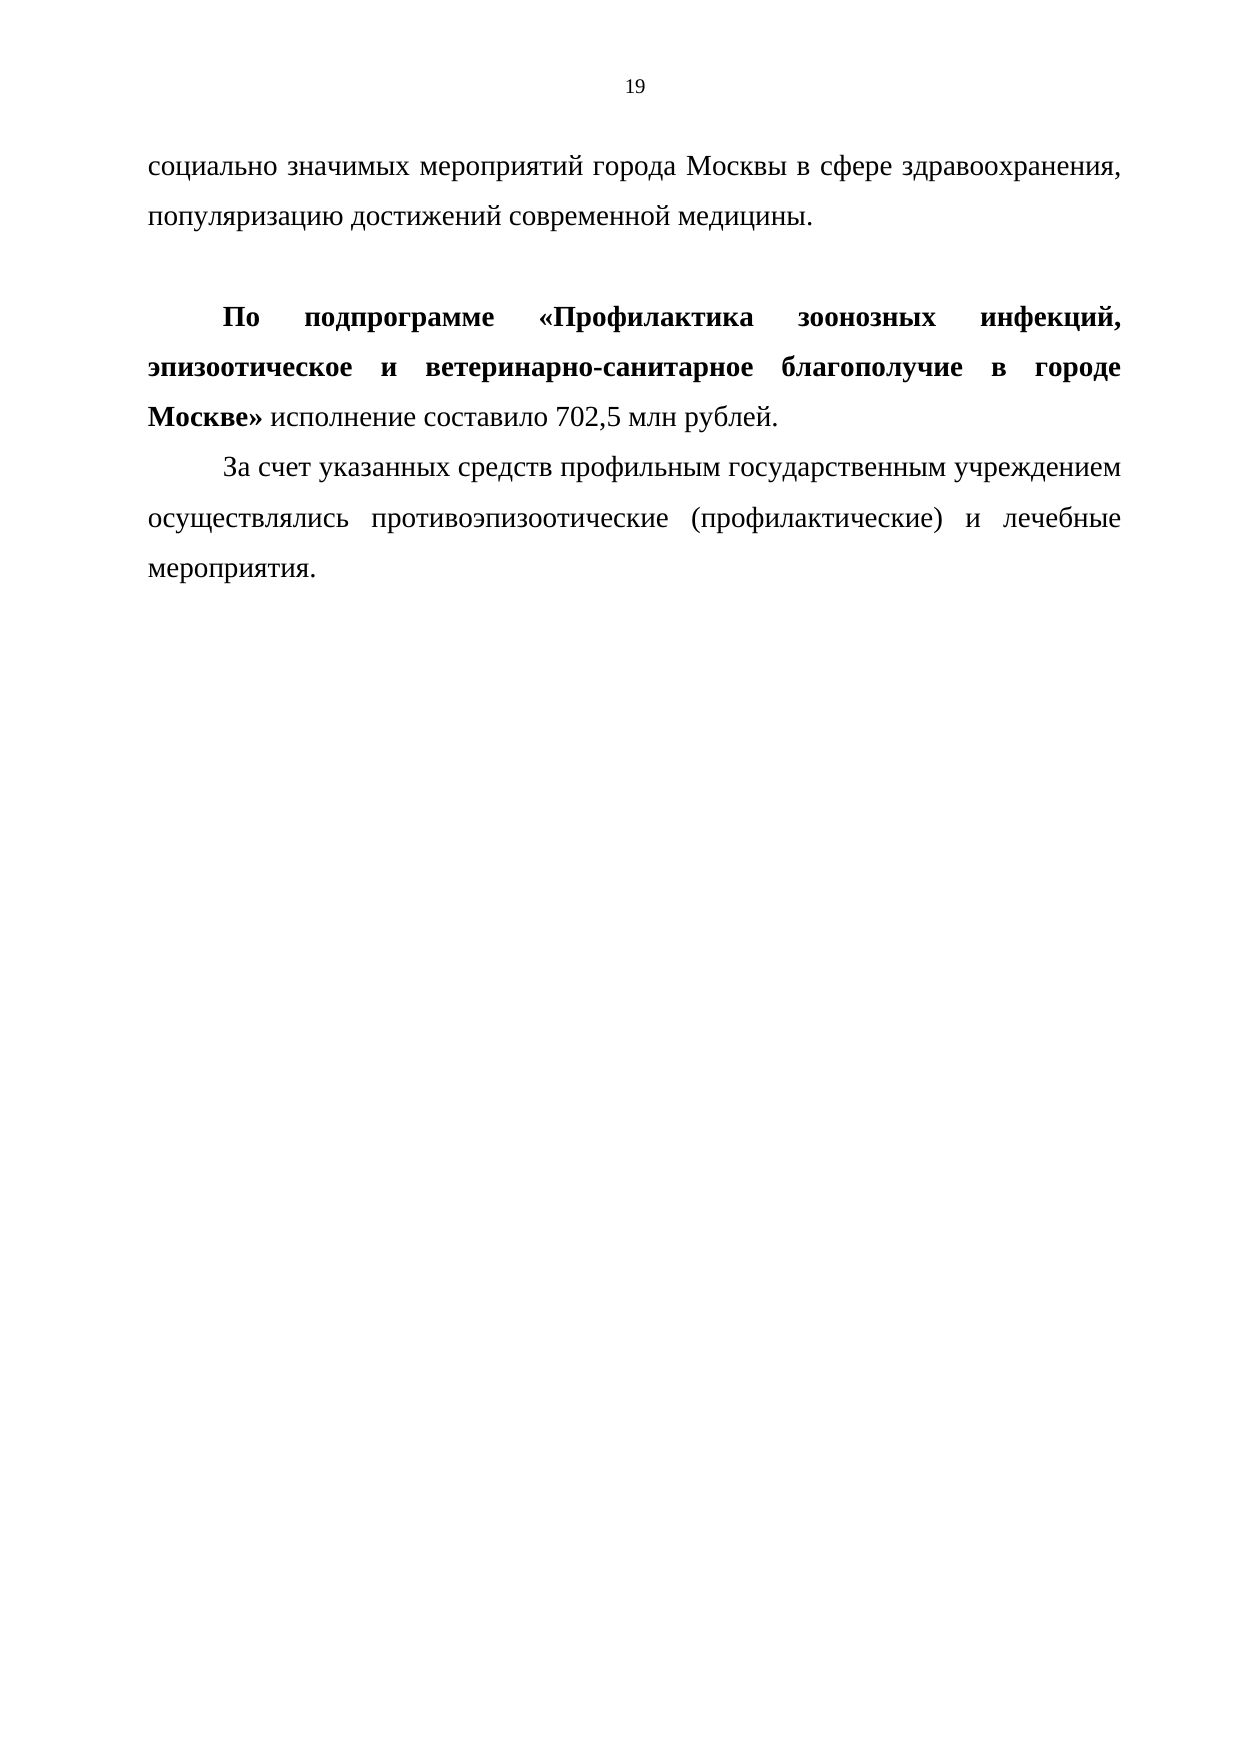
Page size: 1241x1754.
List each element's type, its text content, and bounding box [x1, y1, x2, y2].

text По подпрограмме «Профилактика зоонозных инфекций, эпизоотическое и ветеринарно-санитарное благополучие в городе Москве» исполнение составило 702,5 млн рублей. [148, 299, 1122, 433]
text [148, 148, 1122, 232]
text За счет указанных средств профильным государственным учреждением осуществлялись противоэпизоотические (профилактические) и лечебные мероприятия. [148, 449, 1122, 584]
